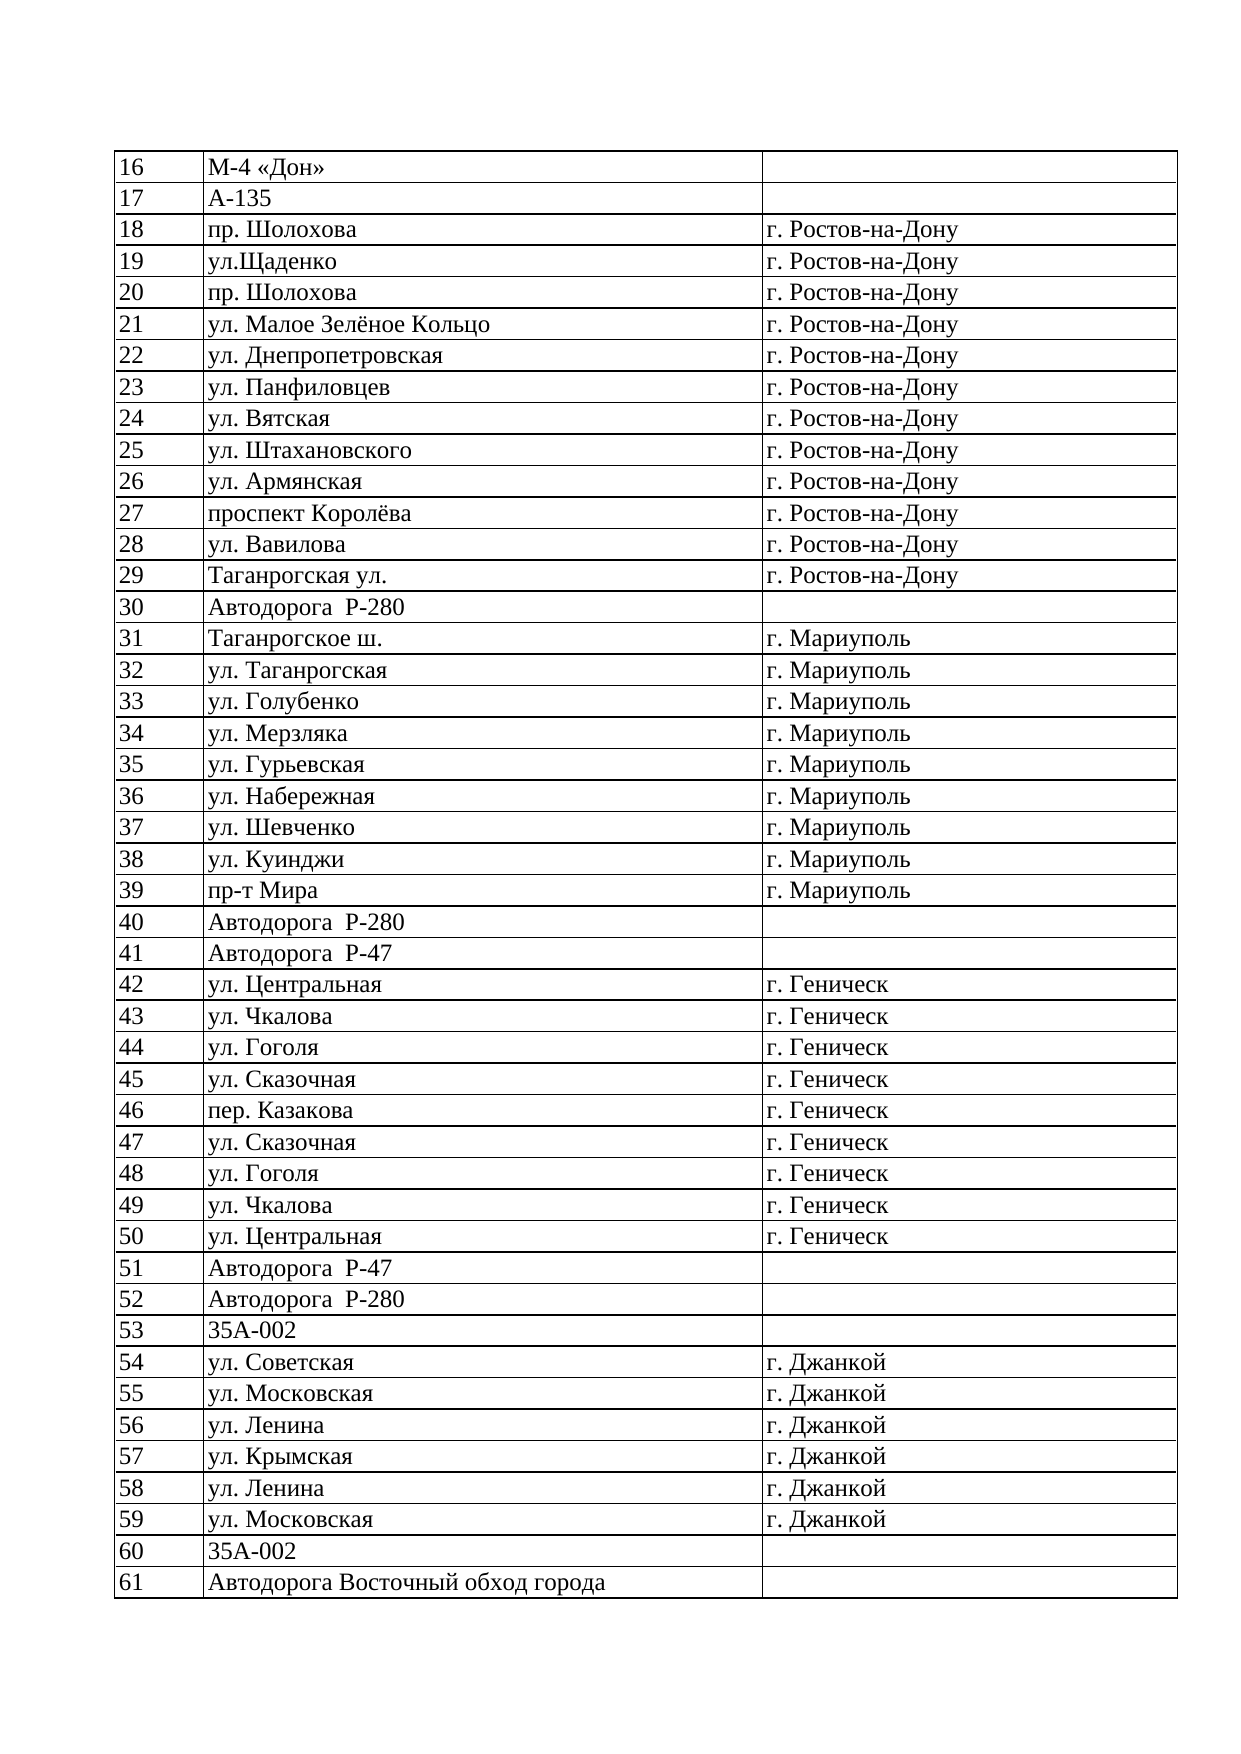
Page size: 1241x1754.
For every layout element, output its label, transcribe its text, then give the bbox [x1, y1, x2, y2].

table_cell г. Джанкой [763, 1440, 1177, 1471]
table_cell 22 [115, 340, 203, 370]
table_cell ул. Сказочная [204, 1127, 762, 1157]
table_cell г. Джанкой [763, 1345, 1177, 1377]
table_cell пер. Казакова [204, 1095, 762, 1125]
table_cell г. Ростов-на-Дону [763, 559, 1177, 590]
table_cell 23 [115, 371, 203, 402]
table_cell ул. Гоголя [204, 1032, 762, 1062]
table_cell ул. Московская [204, 1378, 762, 1408]
table_cell 54 [115, 1346, 203, 1377]
table_cell 60 [115, 1535, 203, 1566]
table_cell 58 [115, 1472, 203, 1503]
table_cell Таганрогское ш. [204, 623, 762, 653]
table_cell г. Ростов-на-Дону [763, 402, 1177, 433]
table_cell 21 [115, 308, 203, 339]
table_cell ул. Московская [204, 1504, 762, 1534]
table_cell ул. Ленина [204, 1473, 762, 1503]
table_cell М-4 «Дон» [204, 152, 762, 181]
table_cell [763, 936, 1177, 968]
table_cell г. Геническ [763, 1157, 1177, 1188]
table_cell А-135 [204, 183, 762, 213]
table_cell 56 [115, 1409, 203, 1440]
table_cell 30 [115, 591, 203, 622]
table_cell ул. Набережная [204, 781, 762, 811]
table_cell г. Ростов-на-Дону [763, 339, 1177, 370]
table_cell 17 [115, 183, 203, 213]
table_cell Автодорога Р-280 [204, 907, 762, 936]
table_cell пр-т Мира [204, 875, 762, 905]
table_cell г. Мариуполь [763, 716, 1177, 748]
table_cell г. Ростов-на-Дону [763, 307, 1177, 339]
table_cell г. Геническ [763, 1062, 1177, 1094]
table_cell 33 [115, 686, 203, 716]
table_cell 32 [115, 654, 203, 685]
table_cell г. Ростов-на-Дону [763, 433, 1177, 464]
table_cell г. Мариуполь [763, 653, 1177, 685]
table_cell г. Геническ [763, 1220, 1177, 1251]
table_cell ул. Штахановского [204, 435, 762, 464]
table_cell 35 [115, 749, 203, 779]
table_cell г. Геническ [763, 999, 1177, 1031]
table_cell г. Ростов-на-Дону [763, 276, 1177, 307]
table_cell г. Ростов-на-Дону [763, 528, 1177, 559]
table_cell [763, 1283, 1177, 1314]
table_cell 16 [115, 152, 203, 181]
table_cell 49 [115, 1189, 203, 1219]
table_cell 40 [115, 906, 203, 936]
table_cell г. Джанкой [763, 1408, 1177, 1440]
table_cell г. Геническ [763, 968, 1177, 999]
table_cell 37 [115, 812, 203, 842]
table_cell Автодорога Р-47 [204, 1253, 762, 1282]
table_cell ул. Куинджи [204, 844, 762, 873]
table_cell [763, 181, 1177, 213]
table_cell 27 [115, 497, 203, 527]
table_cell 50 [115, 1221, 203, 1251]
table_cell ул. Чкалова [204, 1190, 762, 1219]
table_cell 47 [115, 1126, 203, 1157]
table_cell ул. Малое Зелёное Кольцо [204, 309, 762, 339]
table_cell г. Ростов-на-Дону [763, 496, 1177, 527]
table_cell ул. Вятская [204, 403, 762, 433]
table_cell ул. Вавилова [204, 529, 762, 559]
table_cell ул. Гоголя [204, 1158, 762, 1188]
table_cell г. Мариуполь [763, 842, 1177, 873]
table_cell ул. Мерзляка [204, 718, 762, 748]
table_cell ул. Советская [204, 1347, 762, 1377]
table_cell г. Мариуполь [763, 685, 1177, 716]
table_cell ул. Центральная [204, 970, 762, 999]
table_cell 44 [115, 1032, 203, 1062]
table_cell 46 [115, 1095, 203, 1125]
table_cell 59 [115, 1504, 203, 1534]
table_cell г. Джанкой [763, 1377, 1177, 1408]
table_cell 25 [115, 434, 203, 464]
table_cell ул. Сказочная [204, 1064, 762, 1094]
table_cell ул. Чкалова [204, 1001, 762, 1031]
table_cell Автодорога Р-47 [204, 938, 762, 968]
table_cell 35А-002 [204, 1536, 762, 1566]
table_cell [763, 1534, 1177, 1566]
table_cell пр. Шолохова [204, 215, 762, 244]
table_cell пр. Шолохова [204, 277, 762, 307]
table_cell 51 [115, 1252, 203, 1282]
table_cell ул. Шевченко [204, 812, 762, 842]
table_cell г. Мариуполь [763, 622, 1177, 653]
table_cell г. Мариуполь [763, 748, 1177, 779]
table_cell проспект Королёва [204, 498, 762, 527]
table_cell г. Мариуполь [763, 811, 1177, 842]
table_cell 61 [115, 1567, 203, 1597]
table_cell 19 [115, 245, 203, 276]
table_cell г. Джанкой [763, 1471, 1177, 1503]
table_cell ул. Панфиловцев [204, 372, 762, 402]
table_cell г. Джанкой [763, 1503, 1177, 1534]
table_cell г. Мариуполь [763, 874, 1177, 905]
table_cell Автодорога Р-280 [204, 1284, 762, 1314]
table_cell 45 [115, 1063, 203, 1094]
table_cell 24 [115, 403, 203, 433]
table_cell 18 [115, 214, 203, 244]
table_cell [763, 152, 1177, 181]
table_cell г. Геническ [763, 1031, 1177, 1062]
table_cell ул. Гурьевская [204, 749, 762, 779]
table_cell 57 [115, 1441, 203, 1471]
table_cell 38 [115, 843, 203, 873]
table_cell 36 [115, 780, 203, 811]
table_cell 26 [115, 466, 203, 496]
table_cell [204, 1567, 762, 1597]
table_cell ул. Днепропетровская [204, 340, 762, 370]
table_cell ул. Ленина [204, 1410, 762, 1440]
table_cell 35А-002 [204, 1316, 762, 1345]
table_cell г. Ростов-на-Дону [763, 465, 1177, 496]
table_cell ул. Армянская [204, 466, 762, 496]
table_cell 29 [115, 560, 203, 590]
table_cell г. Ростов-на-Дону [763, 213, 1177, 244]
table_cell [763, 1314, 1177, 1345]
table_cell 41 [115, 938, 203, 968]
table_cell [763, 905, 1177, 936]
table_cell ул. Голубенко [204, 686, 762, 716]
table_cell г. Геническ [763, 1094, 1177, 1125]
table_cell ул. Таганрогская [204, 655, 762, 685]
table_cell Таганрогская ул. [204, 561, 762, 590]
table_cell г. Ростов-на-Дону [763, 370, 1177, 402]
table_cell г. Мариуполь [763, 779, 1177, 811]
table_cell 34 [115, 717, 203, 748]
table_cell 52 [115, 1284, 203, 1314]
table_cell ул.Щаденко [204, 246, 762, 276]
table_cell ул. Центральная [204, 1221, 762, 1251]
table_cell [763, 1251, 1177, 1282]
table_cell г. Геническ [763, 1188, 1177, 1219]
table_cell 20 [115, 277, 203, 307]
table_cell 39 [115, 875, 203, 905]
table_cell г. Ростов-на-Дону [763, 244, 1177, 276]
table_cell 48 [115, 1158, 203, 1188]
table_cell 28 [115, 529, 203, 559]
table_cell 43 [115, 1000, 203, 1031]
table_cell ул. Крымская [204, 1441, 762, 1471]
table_cell [763, 590, 1177, 622]
table_cell 55 [115, 1378, 203, 1408]
table_cell [763, 1566, 1177, 1597]
table_cell 31 [115, 623, 203, 653]
table_cell Автодорога Р-280 [204, 592, 762, 622]
table_cell 53 [115, 1315, 203, 1345]
table_cell 42 [115, 969, 203, 999]
table_cell г. Геническ [763, 1125, 1177, 1157]
